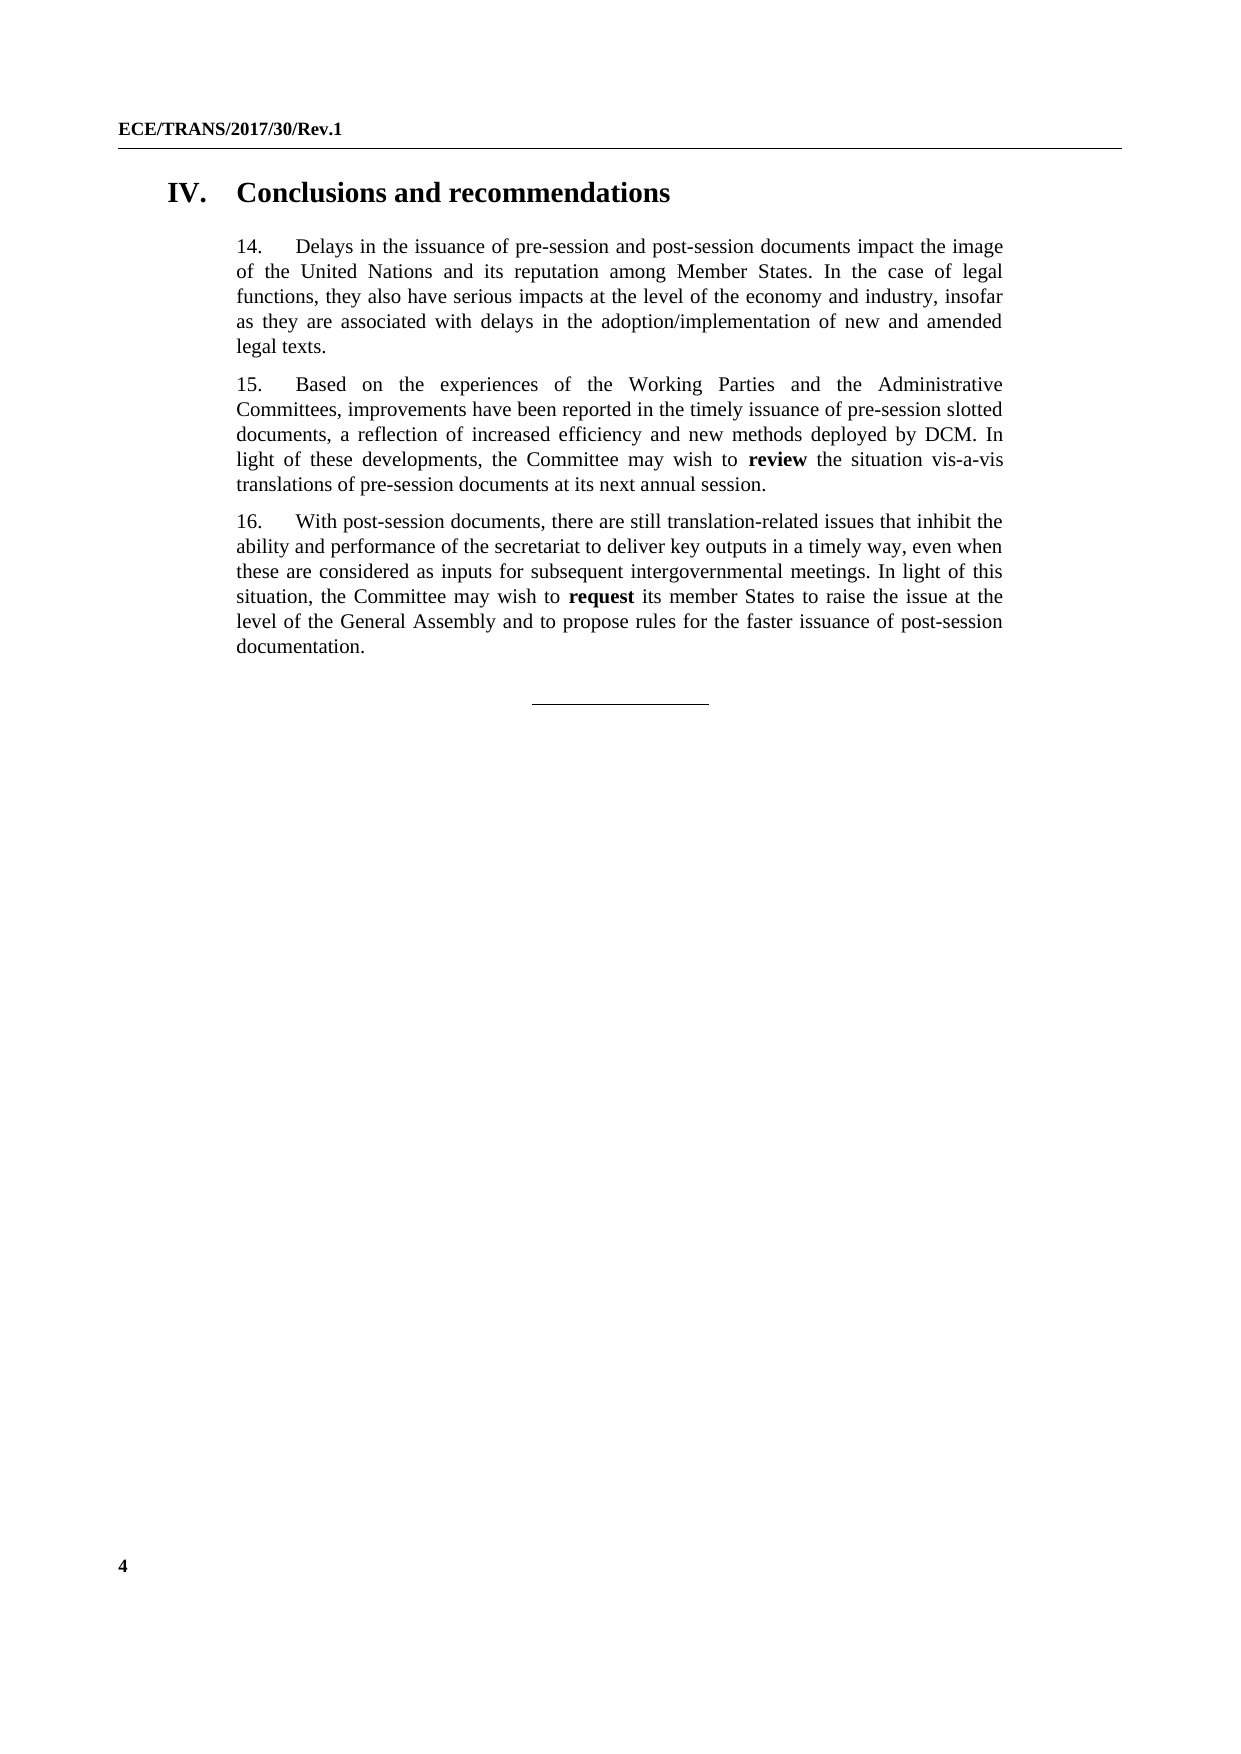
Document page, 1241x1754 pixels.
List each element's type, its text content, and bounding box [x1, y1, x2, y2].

text 15. Based on the experiences of the Working Parties and the Administrative Committees, improvements have been reported in the timely issuance of pre-session slotted documents, a reflection of increased efficiency and new methods deployed by DCM. In light of these developments, the Committee may wish to review the situation vis-a-vis translations of pre-session documents at its next annual session. [236, 371, 1004, 496]
text IV. Conclusions and recommendations [118, 177, 1004, 208]
text 14. Delays in the issuance of pre-session and post-session documents impact the image of the United Nations and its reputation among Member States. In the case of legal functions, they also have serious impacts at the level of the economy and industry, insofar as they are associated with delays in the adoption/implementation of new and amended legal texts. [236, 233, 1004, 358]
text 16. With post-session documents, there are still translation-related issues that inhibit the ability and performance of the secretariat to deliver key outputs in a timely way, even when these are considered as inputs for subsequent intergovernmental meetings. In light of this situation, the Committee may wish to request its member States to raise the issue at the level of the General Assembly and to propose rules for the faster issuance of post-session documentation. [236, 508, 1004, 658]
